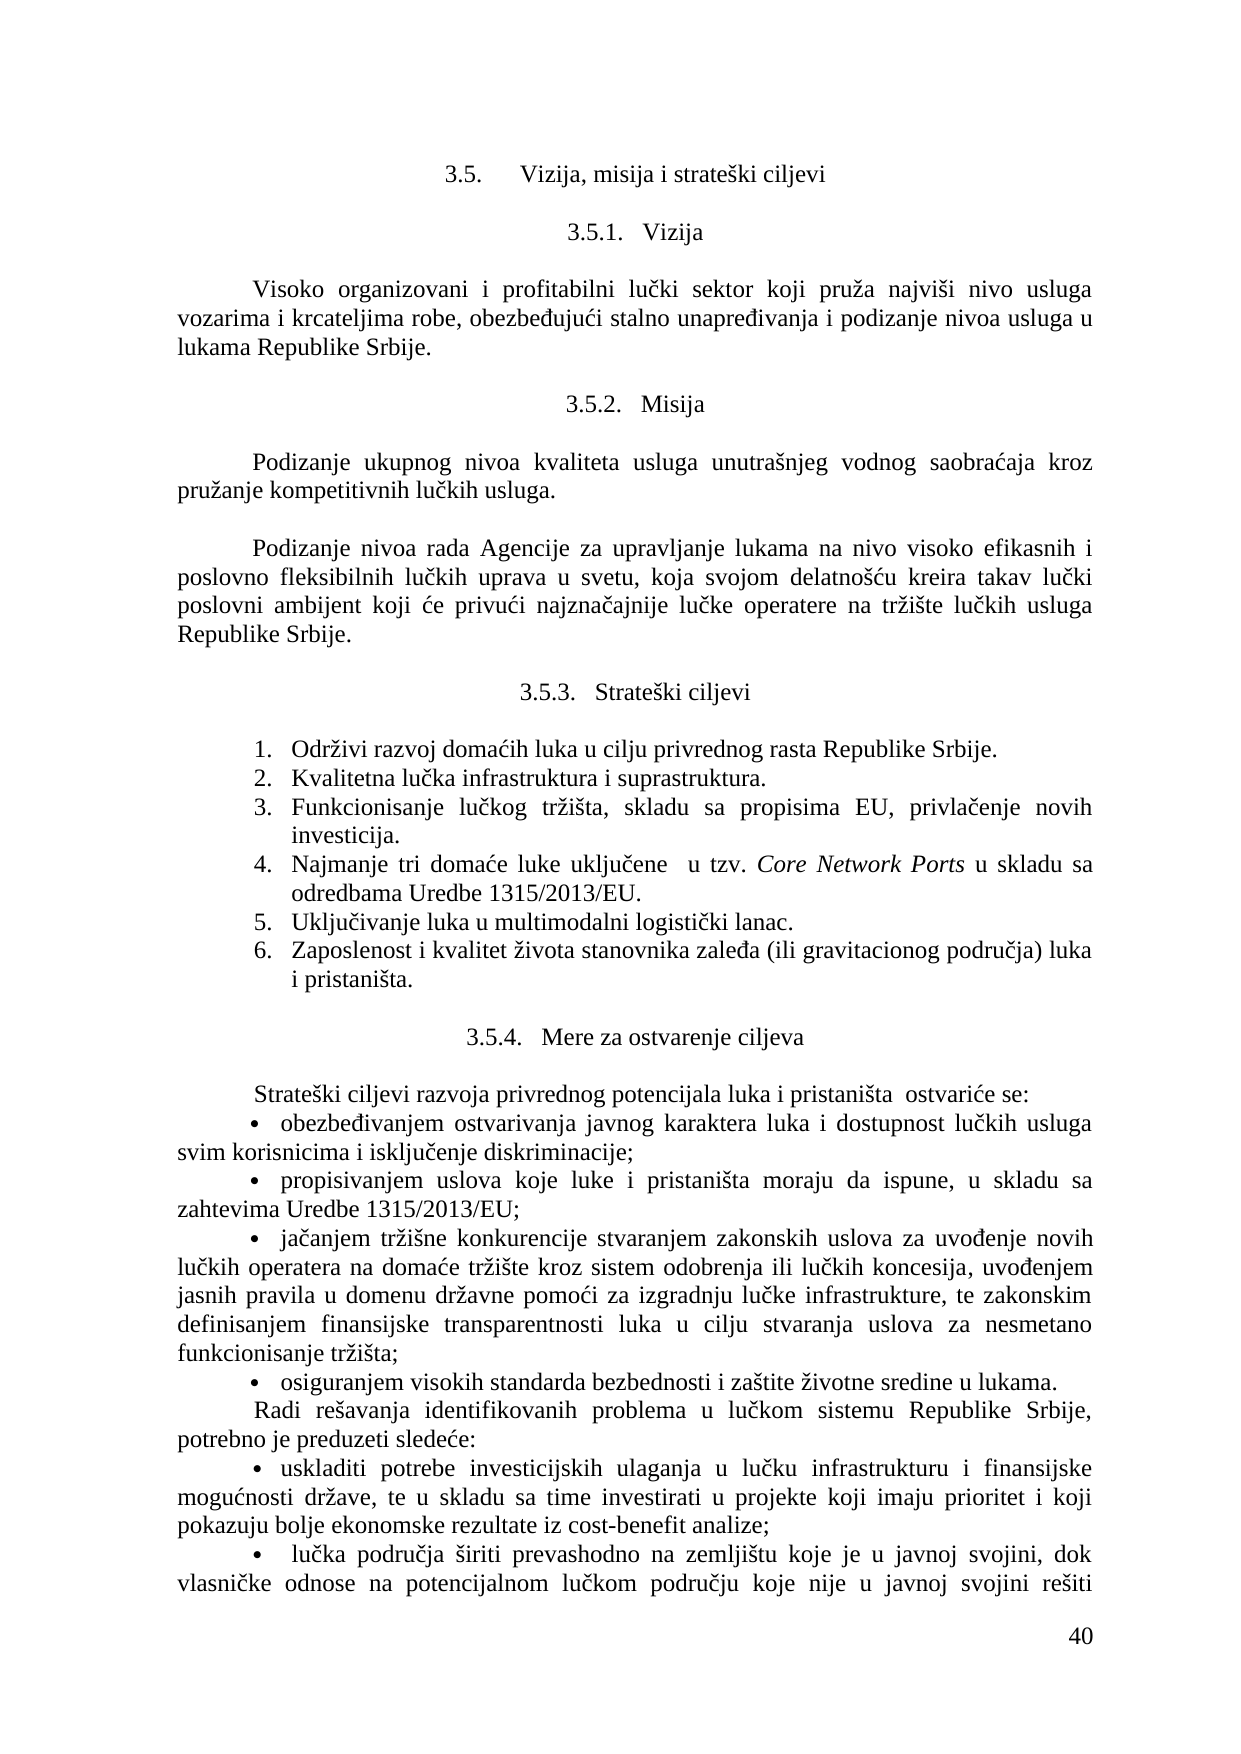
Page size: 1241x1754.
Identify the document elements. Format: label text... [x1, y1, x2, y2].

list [177, 1539, 1093, 1597]
list Funkcionisanje lučkog tržišta, skladu sa propisima EU, privlačenje novih investicija. [254, 792, 1093, 849]
text Podizanje ukupnog nivoa kvaliteta usluga unutrašnjeg vodnog saobraćaja kroz pružanje kompetitivnih lučkih usluga. [177, 447, 1093, 504]
list osiguranjem visokih standarda bezbednosti i zaštite životne sredine u lukama. [177, 1367, 1093, 1396]
subtitle 3.5.1. Vizija [177, 217, 1093, 246]
text Visoko organizovani i profitabilni lučki sektor koji pruža najviši nivo usluga vozarima i krcateljima robe, obezbeđujući stalno unapređivanja i podizanje nivoa usluga u lukama Republike Srbije. [177, 274, 1093, 361]
text Podizanje nivoa rada Agencije za upravljanje lukama na nivo visoko efikasnih i poslovno fleksibilnih lučkih uprava u svetu, koja svojom delatnošću kreira takav lučki poslovni ambijent koji će privući najznačajnije lučke operatere na tržište lučkih usluga Republike Srbije. [177, 533, 1093, 648]
list Uključivanje luka u multimodalni logistički lanac. [254, 907, 1093, 936]
subtitle 3.5.3. Strateški ciljevi [177, 677, 1093, 706]
subtitle 3.5. Vizija, misija i strateški ciljevi [177, 159, 1093, 188]
list propisivanjem uslova koje luke i pristaništa moraju da ispune, u skladu sa zahtevima Uredbe 1315/2013/EU; [177, 1166, 1093, 1223]
list obezbeđivanjem ostvarivanja javnog karaktera luka i dostupnost lučkih usluga svim korisnicima i isključenje diskriminacije; [177, 1108, 1093, 1166]
list Zaposlenost i kvalitet života stanovnika zaleđa (ili gravitacionog područja) luka i pristaništa. [254, 936, 1093, 993]
list Mere za ostvarenje ciljeva [177, 1022, 1093, 1051]
subtitle 3.5.2. Misija [177, 389, 1093, 418]
text Strateški ciljevi razvoja privrednog potencijala luka i pristaništa ostvariće se: [177, 1079, 1093, 1108]
text Radi rešavanja identifikovanih problema u lučkom sistemu Republike Srbije, potrebno je preduzeti sledeće: [177, 1396, 1093, 1453]
list Održivi razvoj domaćih luka u cilju privrednog rasta Republike Srbije. [254, 734, 1093, 763]
list uskladiti potrebe investicijskih ulaganja u lučku infrastrukturu i finansijske mogućnosti države, te u skladu sa time investirati u projekte koji imaju prioritet i koji pokazuju bolje ekonomske rezultate iz cost-benefit analize; [177, 1453, 1093, 1539]
list jačanjem tržišne konkurencije stvaranjem zakonskih uslova za uvođenje novih lučkih operatera na domaće tržište kroz sistem odobrenja ili lučkih koncesija, uvođenjem jasnih pravila u domenu državne pomoći za izgradnju lučke infrastrukture, te zakonskim definisanjem finansijske transparentnosti luka u cilju stvaranja uslova za nesmetano funkcionisanje tržišta; [177, 1223, 1093, 1367]
list Najmanje tri domaće luke uključene u tzv. Core Network Ports u skladu sa odredbama Uredbe 1315/2013/EU. [254, 849, 1093, 907]
list Kvalitetna lučka infrastruktura i suprastruktura. [254, 763, 1093, 792]
